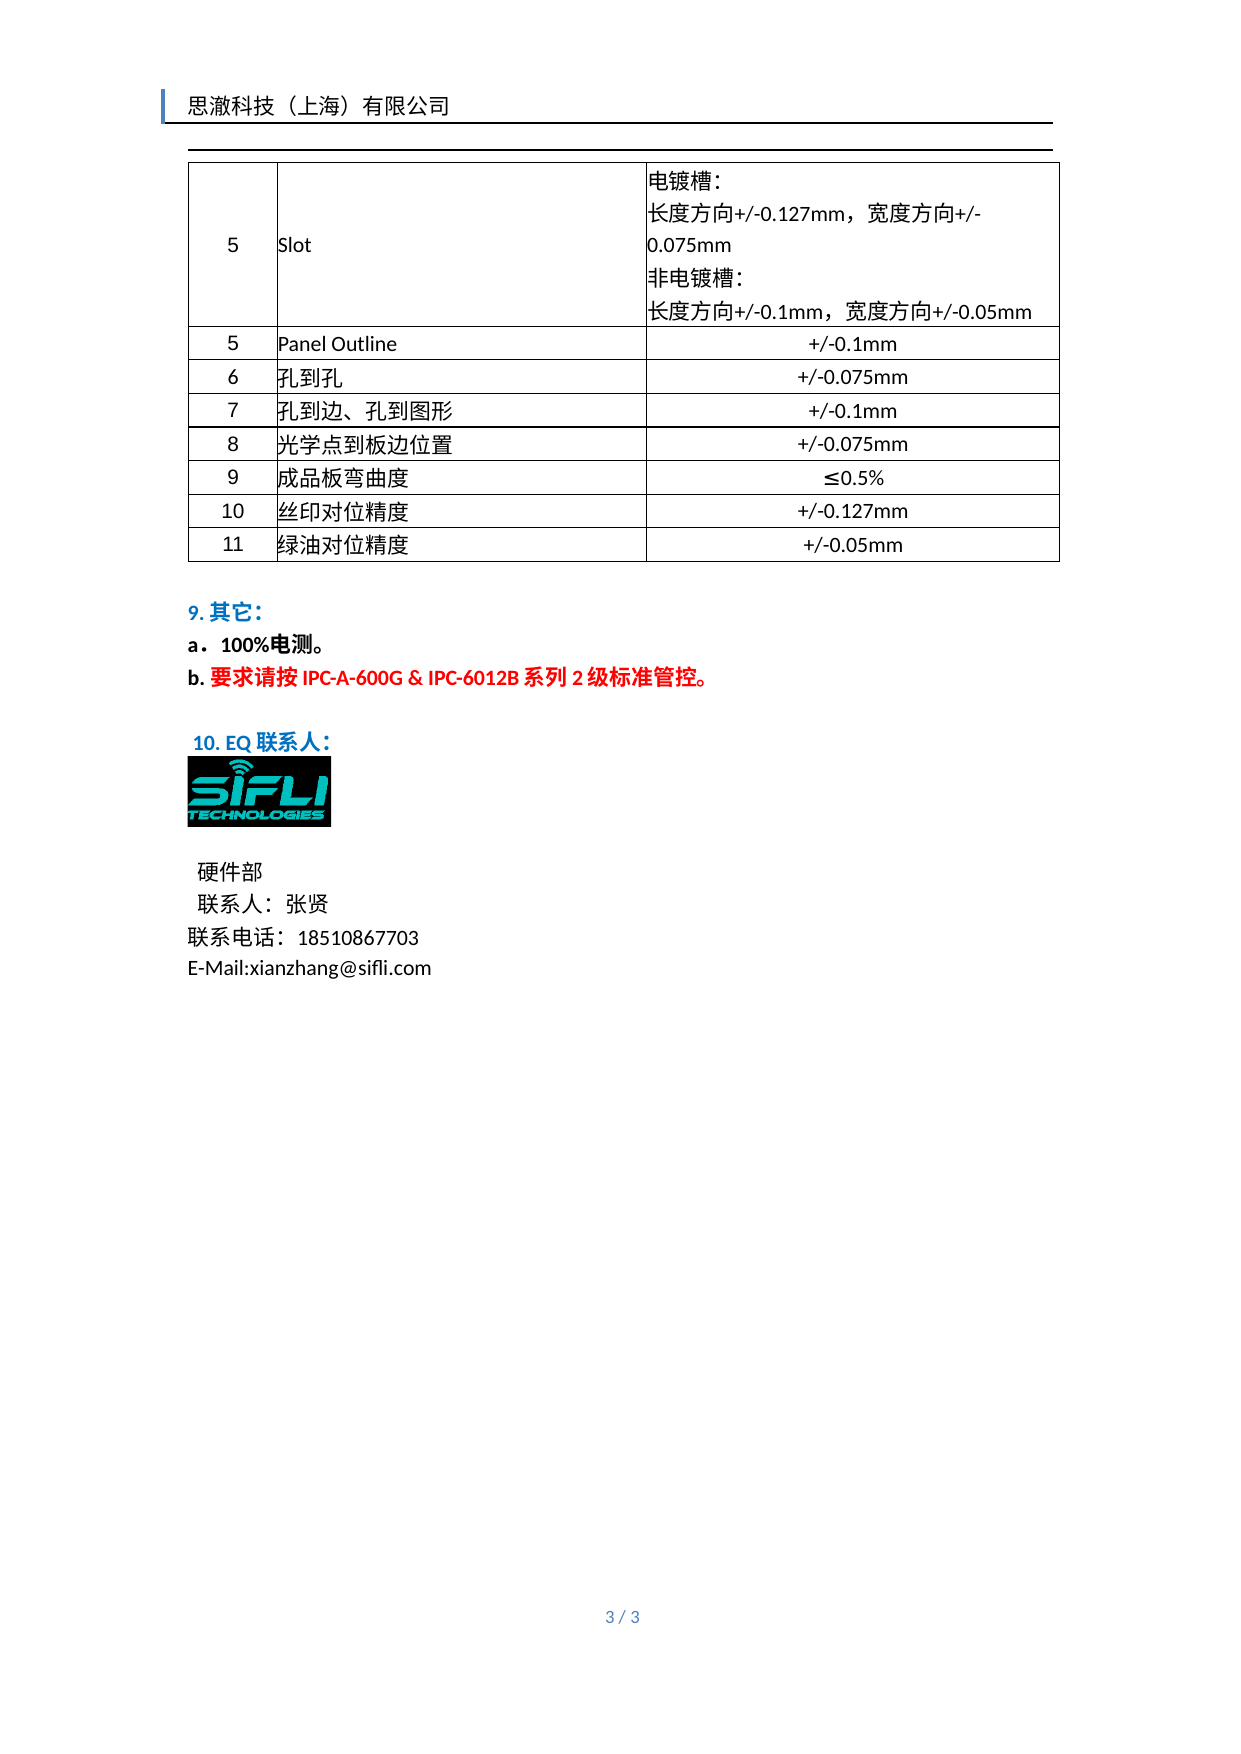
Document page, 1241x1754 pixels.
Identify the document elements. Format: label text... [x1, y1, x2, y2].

table_cell 丝印对位精度 [278, 495, 646, 527]
table_cell 孔到边、孔到图形 [278, 394, 646, 426]
text 9. 其它： [187, 594, 1053, 627]
table_cell Panel Outline [278, 327, 646, 359]
table_cell +/-0.075mm [647, 360, 1059, 393]
text 10. EQ 联系人： [187, 724, 1053, 757]
text E-Mail:xianzhang@sifli.com [187, 952, 1053, 984]
table_cell Slot [278, 163, 646, 326]
table_cell 绿油对位精度 [278, 528, 646, 561]
text 联系人：张贤 [187, 887, 1053, 919]
table_cell +/-0.127mm [647, 495, 1059, 527]
table_cell +/-0.1mm [647, 394, 1059, 426]
text b. 要求请按IPC-A-600G & IPC-6012B系列2级标准管控。 [187, 659, 1053, 692]
table_cell +/-0.05mm [647, 528, 1059, 561]
picture [187, 756, 332, 827]
table_cell +/-0.075mm [647, 428, 1059, 460]
table_cell ≤0.5% [647, 461, 1059, 493]
table_cell 9 [189, 461, 277, 493]
table_cell +/ [647, 327, 1059, 359]
table_cell 6 [189, 360, 277, 393]
table_cell 11 [189, 528, 277, 561]
text a．100%电测。 [187, 627, 1053, 659]
table_cell 5 [189, 327, 277, 359]
table_cell 5 [189, 163, 277, 326]
table_cell 10 [189, 495, 277, 527]
table_cell 电镀槽： 长度方向+/-0.127mm，宽度方向+/-0.075mm 非电镀槽： 长度方向+/-0.1mm，宽度方向+/-0.05mm [647, 163, 1059, 326]
table_cell 7 [189, 394, 277, 426]
table_cell 光学点到板边位置 [278, 428, 646, 460]
table_cell 8 [189, 428, 277, 460]
table_cell 成品板弯曲度 [278, 461, 646, 493]
table_cell 孔到孔 [278, 360, 646, 393]
text 联系电话：18510867703 [187, 919, 1053, 952]
text 硬件部 [187, 854, 1053, 887]
